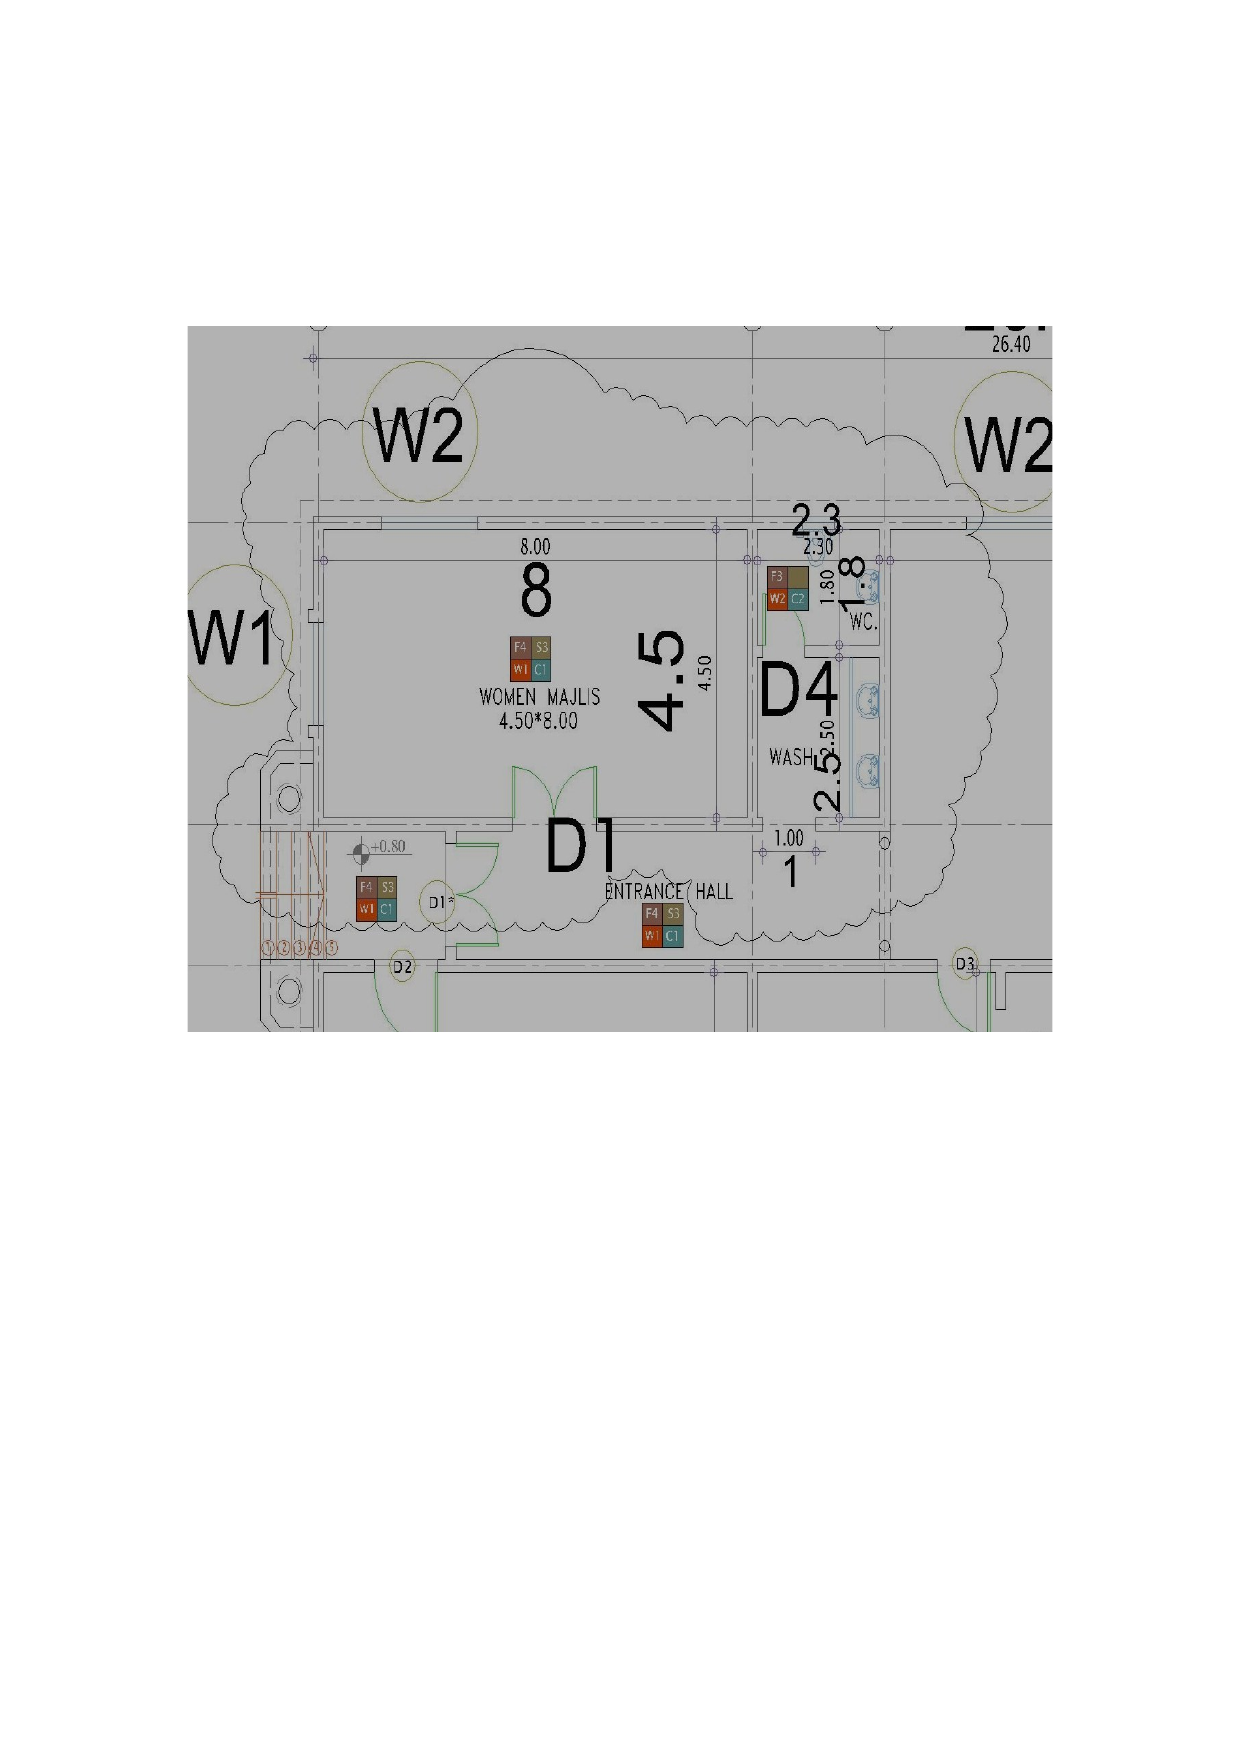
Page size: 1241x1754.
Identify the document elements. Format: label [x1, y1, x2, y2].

picture [187, 326, 1053, 1032]
